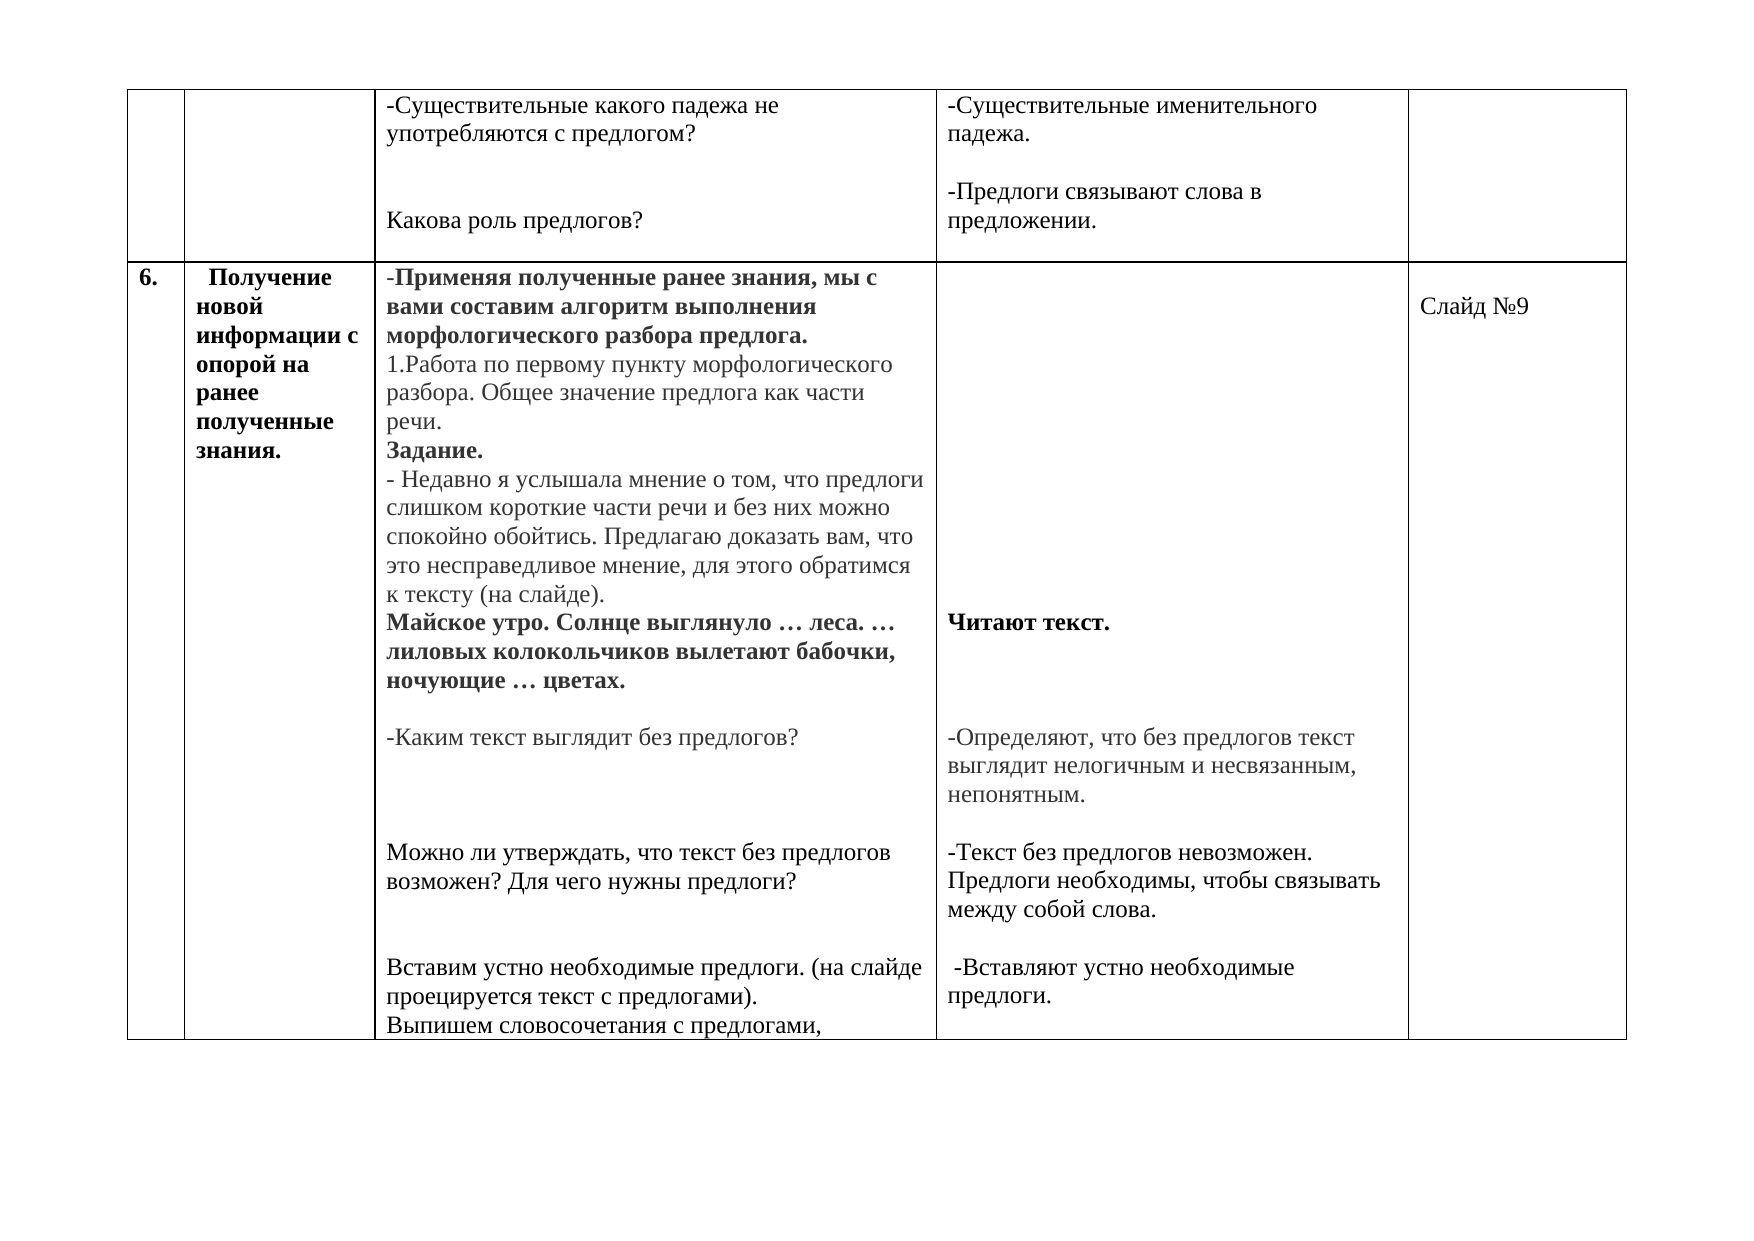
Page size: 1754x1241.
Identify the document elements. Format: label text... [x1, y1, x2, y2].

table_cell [1409, 263, 1626, 1039]
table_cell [185, 263, 374, 1039]
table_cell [937, 90, 1408, 261]
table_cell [185, 90, 374, 261]
table_cell 6. 7. 8 9 10 [128, 263, 184, 1039]
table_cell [937, 263, 1408, 1039]
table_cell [376, 90, 936, 261]
table_cell 5 [128, 90, 184, 261]
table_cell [1409, 90, 1626, 261]
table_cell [376, 263, 936, 1039]
